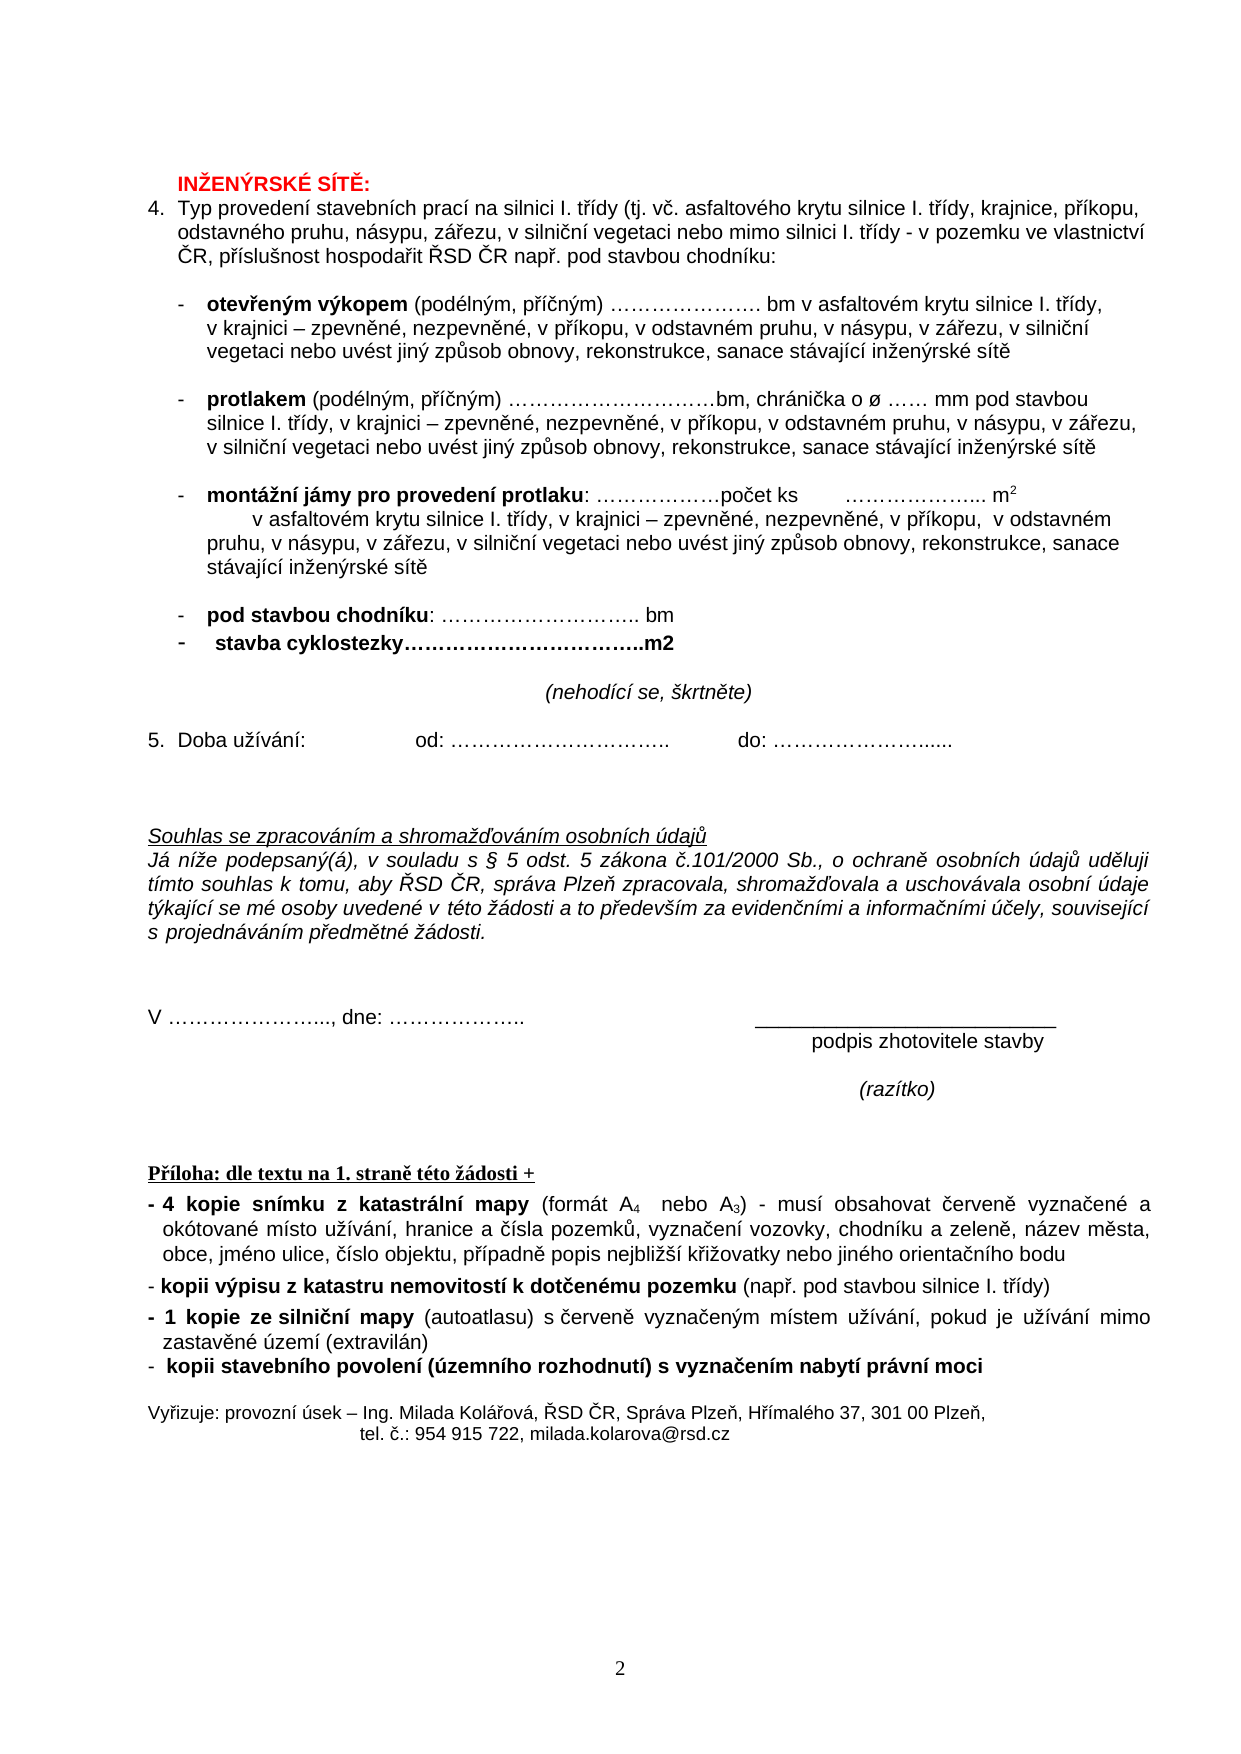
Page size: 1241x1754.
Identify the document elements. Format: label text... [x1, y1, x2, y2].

subtitle Příloha: dle textu na 1. straně této žádosti + [148, 1161, 1152, 1185]
list pod stavbou chodníku: ……………………….. bm [177, 603, 1152, 627]
text - kopii výpisu z katastru nemovitostí k dotčenému pozemku (např. pod stavbou silnice I. třídy) [148, 1272, 1152, 1297]
list Typ provedení stavebních prací na silnici I. třídy (tj. vč. asfaltového krytu silnice I. třídy, krajnice, příkopu, odstavného pruhu, násypu, zářezu, v silniční vegetaci nebo mimo silnici I. třídy - v pozemku ve vlastnictví ČR, příslušnost hospodařit ŘSD ČR např. pod stavbou chodníku: [148, 196, 1152, 267]
text - kopii stavebního povolení (územního rozhodnutí) s vyznačením nabytí právní moci [148, 1354, 1152, 1378]
text podpis zhotovitele stavby [148, 1028, 1152, 1052]
list 4 kopie snímku z katastrální mapy (formát A4 nebo A3) - musí obsahovat červeně vyznačené a okótované místo užívání, hranice a čísla pozemků, vyznačení vozovky, chodníku a zeleně, název města, obce, jméno ulice, číslo objektu, případně popis nejbližší křižovatky nebo jiného orientačního bodu [148, 1191, 1152, 1266]
list montážní jámy pro provedení protlaku: ………………počet ks ………………... m2 [177, 483, 1152, 507]
text Já níže podepsaný(á), v souladu s § 5 odst. 5 zákona č.101/2000 Sb., o ochraně osobních údajů uděluji tímto souhlas k tomu, aby ŘSD ČR, správa Plzeň zpracovala, shromažďovala a uschovávala osobní údaje týkající se mé osoby uvedené v této žádosti a to především za evidenčními a informačními účely, související s projednáváním předmětné žádosti. [148, 848, 1152, 944]
text tel. č.: 954 915 722, milada.kolarova@rsd.cz [354, 1423, 1152, 1445]
text Vyřizuje: provozní úsek – Ing. Milada Kolářová, ŘSD ČR, Správa Plzeň, Hřímalého 37, 301 00 Plzeň, [148, 1402, 1152, 1423]
list Doba užívání: od: ………………………….. do: …………………...... [148, 727, 1152, 751]
list INŽENÝRSKÉ SÍTĚ: [177, 172, 1152, 196]
text V …………………..., dne: ……………….. __________________________ [148, 1004, 1152, 1028]
list stavba cyklostezky……………………………..m2 [177, 627, 1152, 656]
text (razítko) [148, 1077, 1152, 1101]
text - 1 kopie ze silniční mapy (autoatlasu) s červeně vyznačeným místem užívání, pokud je užívání mimo zastavěné území (extravilán) [148, 1304, 1152, 1354]
text (nehodící se, škrtněte) [148, 679, 1152, 703]
text v asfaltovém krytu silnice I. třídy, v krajnici – zpevněné, nezpevněné, v příkopu, v odstavném pruhu, v násypu, v zářezu, v silniční vegetaci nebo uvést jiný způsob obnovy, rekonstrukce, sanace stávající inženýrské sítě [177, 507, 1152, 579]
text Souhlas se zpracováním a shromažďováním osobních údajů [148, 824, 1152, 848]
list protlakem (podélným, příčným) …………………………bm, chránička o ø …… mm pod stavbou silnice I. třídy, v krajnici – zpevněné, nezpevněné, v příkopu, v odstavném pruhu, v násypu, v zářezu, v silniční vegetaci nebo uvést jiný způsob obnovy, rekonstrukce, sanace stávající inženýrské sítě [177, 387, 1152, 459]
list otevřeným výkopem (podélným, příčným) …………………. bm v asfaltovém krytu silnice I. třídy, v krajnici – zpevněné, nezpevněné, v příkopu, v odstavném pruhu, v násypu, v zářezu, v silniční vegetaci nebo uvést jiný způsob obnovy, rekonstrukce, sanace stávající inženýrské sítě [177, 291, 1152, 363]
